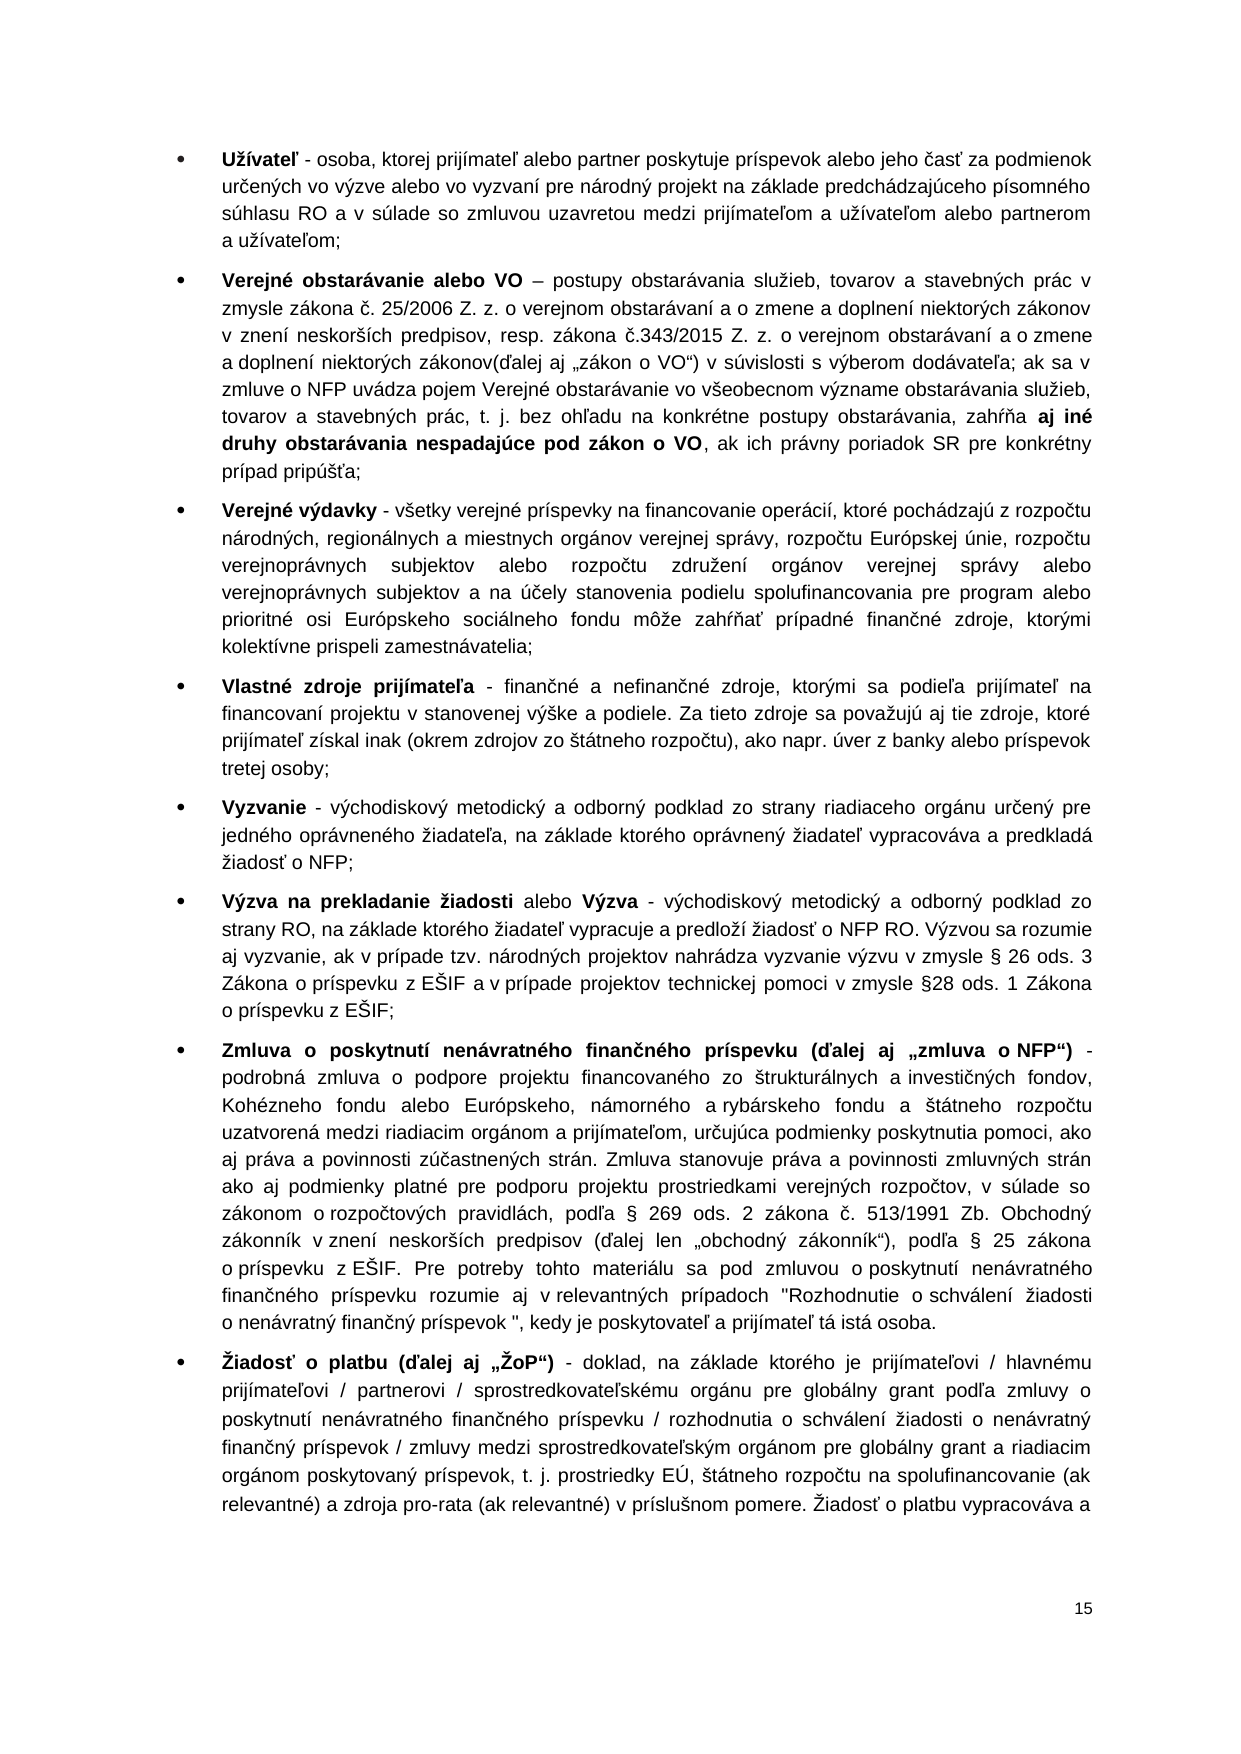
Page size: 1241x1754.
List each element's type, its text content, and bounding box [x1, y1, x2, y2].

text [177, 1351, 1092, 1515]
text Verejné obstarávanie alebo VO – postupy obstarávania služieb, tovarov a stavebných prác v zmysle zákona č. 25/2006 Z. z. o verejnom obstarávaní a o zmene a doplnení niektorých zákonov v znení neskorších predpisov, resp. zákona č.343/2015 Z. z. o verejnom obstarávaní a o zmene a doplnení niektorých zákonov(ďalej aj „zákon o VO“) v súvislosti s výberom dodávateľa; ak sa v zmluve o NFP uvádza pojem Verejné obstarávanie vo všeobecnom význame obstarávania služieb, tovarov a stavebných prác, t. j. bez ohľadu na konkrétne postupy obstarávania, zahŕňa aj iné druhy obstarávania nespadajúce pod zákon o VO, ak ich právny poriadok SR pre konkrétny prípad pripúšťa; [177, 269, 1092, 482]
text Výzva na prekladanie žiadosti alebo Výzva - východiskový metodický a odborný podklad zo strany RO, na základe ktorého žiadateľ vypracuje a predloží žiadosť o NFP RO. Výzvou sa rozumie aj vyzvanie, ak v prípade tzv. národných projektov nahrádza vyzvanie výzvu v zmysle § 26 ods. 3 Zákona o príspevku z EŠIF a v prípade projektov technickej pomoci v zmysle §28 ods. 1 Zákona o príspevku z EŠIF; [177, 890, 1092, 1022]
text Vyzvanie - východiskový metodický a odborný podklad zo strany riadiaceho orgánu určený pre jedného oprávneného žiadateľa, na základe ktorého oprávnený žiadateľ vypracováva a predkladá žiadosť o NFP; [177, 796, 1092, 873]
text Užívateľ - osoba, ktorej prijímateľ alebo partner poskytuje príspevok alebo jeho časť za podmienok určených vo výzve alebo vo vyzvaní pre národný projekt na základe predchádzajúceho písomného súhlasu RO a v súlade so zmluvou uzavretou medzi prijímateľom a užívateľom alebo partnerom a užívateľom; [177, 148, 1092, 252]
text Zmluva o poskytnutí nenávratného finančného príspevku (ďalej aj „zmluva o NFP“) - podrobná zmluva o podpore projektu financovaného zo štrukturálnych a investičných fondov, Kohézneho fondu alebo Európskeho, námorného a rybárskeho fondu a štátneho rozpočtu uzatvorená medzi riadiacim orgánom a prijímateľom, určujúca podmienky poskytnutia pomoci, ako aj práva a povinnosti zúčastnených strán. Zmluva stanovuje práva a povinnosti zmluvných strán ako aj podmienky platné pre podporu projektu prostriedkami verejných rozpočtov, v súlade so zákonom o rozpočtových pravidlách, podľa § 269 ods. 2 zákona č. 513/1991 Zb. Obchodný zákonník v znení neskorších predpisov (ďalej len „obchodný zákonník“), podľa § 25 zákona o príspevku z EŠIF. Pre potreby tohto materiálu sa pod zmluvou o poskytnutí nenávratného finančného príspevku rozumie aj v relevantných prípadoch "Rozhodnutie o schválení žiadosti o nenávratný finančný príspevok ", kedy je poskytovateľ a prijímateľ tá istá osoba. [177, 1039, 1092, 1334]
text Verejné výdavky - všetky verejné príspevky na financovanie operácií, ktoré pochádzajú z rozpočtu národných, regionálnych a miestnych orgánov verejnej správy, rozpočtu Európskej únie, rozpočtu verejnoprávnych subjektov alebo rozpočtu združení orgánov verejnej správy alebo verejnoprávnych subjektov a na účely stanovenia podielu spolufinancovania pre program alebo prioritné osi Európskeho sociálneho fondu môže zahŕňať prípadné finančné zdroje, ktorými kolektívne prispeli zamestnávatelia; [177, 499, 1092, 658]
text Vlastné zdroje prijímateľa - finančné a nefinančné zdroje, ktorými sa podieľa prijímateľ na financovaní projektu v stanovenej výške a podiele. Za tieto zdroje sa považujú aj tie zdroje, ktoré prijímateľ získal inak (okrem zdrojov zo štátneho rozpočtu), ako napr. úver z banky alebo príspevok tretej osoby; [177, 675, 1092, 779]
